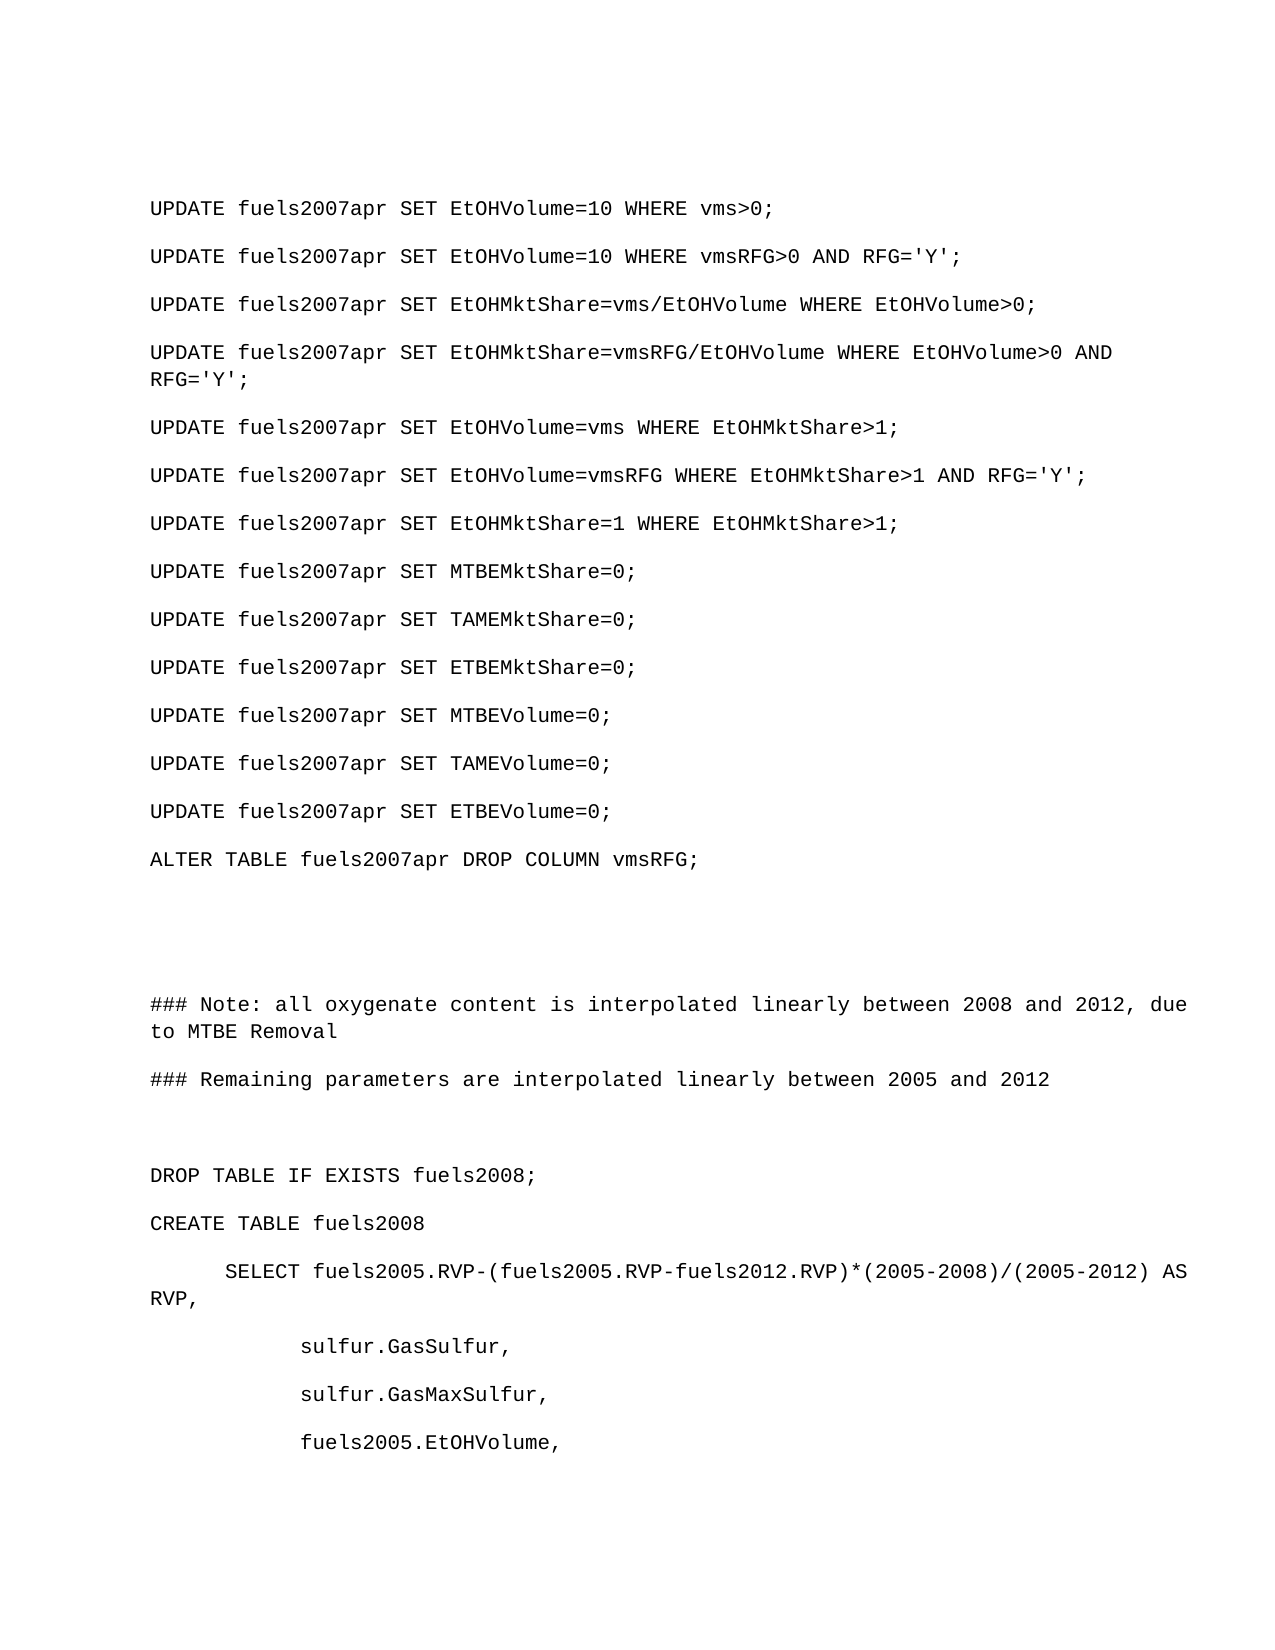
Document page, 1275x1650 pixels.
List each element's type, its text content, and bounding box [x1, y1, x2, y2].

text UPDATE fuels2007apr SET MTBEMktShare=0; [150, 561, 1215, 585]
text sulfur.GasSulfur, [150, 1336, 1215, 1360]
text UPDATE fuels2007apr SET ETBEVolume=0; [150, 801, 1215, 825]
text UPDATE fuels2007apr SET EtOHVolume=10 WHERE vmsRFG>0 AND RFG='Y'; [150, 246, 1215, 270]
text UPDATE fuels2007apr SET EtOHMktShare=1 WHERE EtOHMktShare>1; [150, 513, 1215, 537]
text UPDATE fuels2007apr SET TAMEVolume=0; [150, 753, 1215, 777]
text ### Note: all oxygenate content is interpolated linearly between 2008 and 2012, due to MTBE Removal [150, 993, 1215, 1044]
text UPDATE fuels2007apr SET ETBEMktShare=0; [150, 657, 1215, 681]
text CREATE TABLE fuels2008 [150, 1213, 1215, 1236]
text ALTER TABLE fuels2007apr DROP COLUMN vmsRFG; [150, 849, 1215, 873]
text sulfur.GasMaxSulfur, [150, 1384, 1215, 1408]
text SELECT fuels2005.RVP-(fuels2005.RVP-fuels2012.RVP)*(2005-2008)/(2005-2012) AS RVP, [150, 1261, 1215, 1312]
text UPDATE fuels2007apr SET EtOHVolume=10 WHERE vms>0; [150, 198, 1215, 222]
text fuels2005.EtOHVolume, [150, 1432, 1215, 1456]
text UPDATE fuels2007apr SET MTBEVolume=0; [150, 705, 1215, 729]
text UPDATE fuels2007apr SET EtOHMktShare=vms/EtOHVolume WHERE EtOHVolume>0; [150, 294, 1215, 318]
text UPDATE fuels2007apr SET EtOHMktShare=vmsRFG/EtOHVolume WHERE EtOHVolume>0 AND RFG='Y'; [150, 342, 1215, 393]
text UPDATE fuels2007apr SET EtOHVolume=vmsRFG WHERE EtOHMktShare>1 AND RFG='Y'; [150, 465, 1215, 489]
text DROP TABLE IF EXISTS fuels2008; [150, 1165, 1215, 1188]
text UPDATE fuels2007apr SET EtOHVolume=vms WHERE EtOHMktShare>1; [150, 417, 1215, 441]
text ### Remaining parameters are interpolated linearly between 2005 and 2012 [150, 1069, 1215, 1092]
text UPDATE fuels2007apr SET TAMEMktShare=0; [150, 609, 1215, 633]
